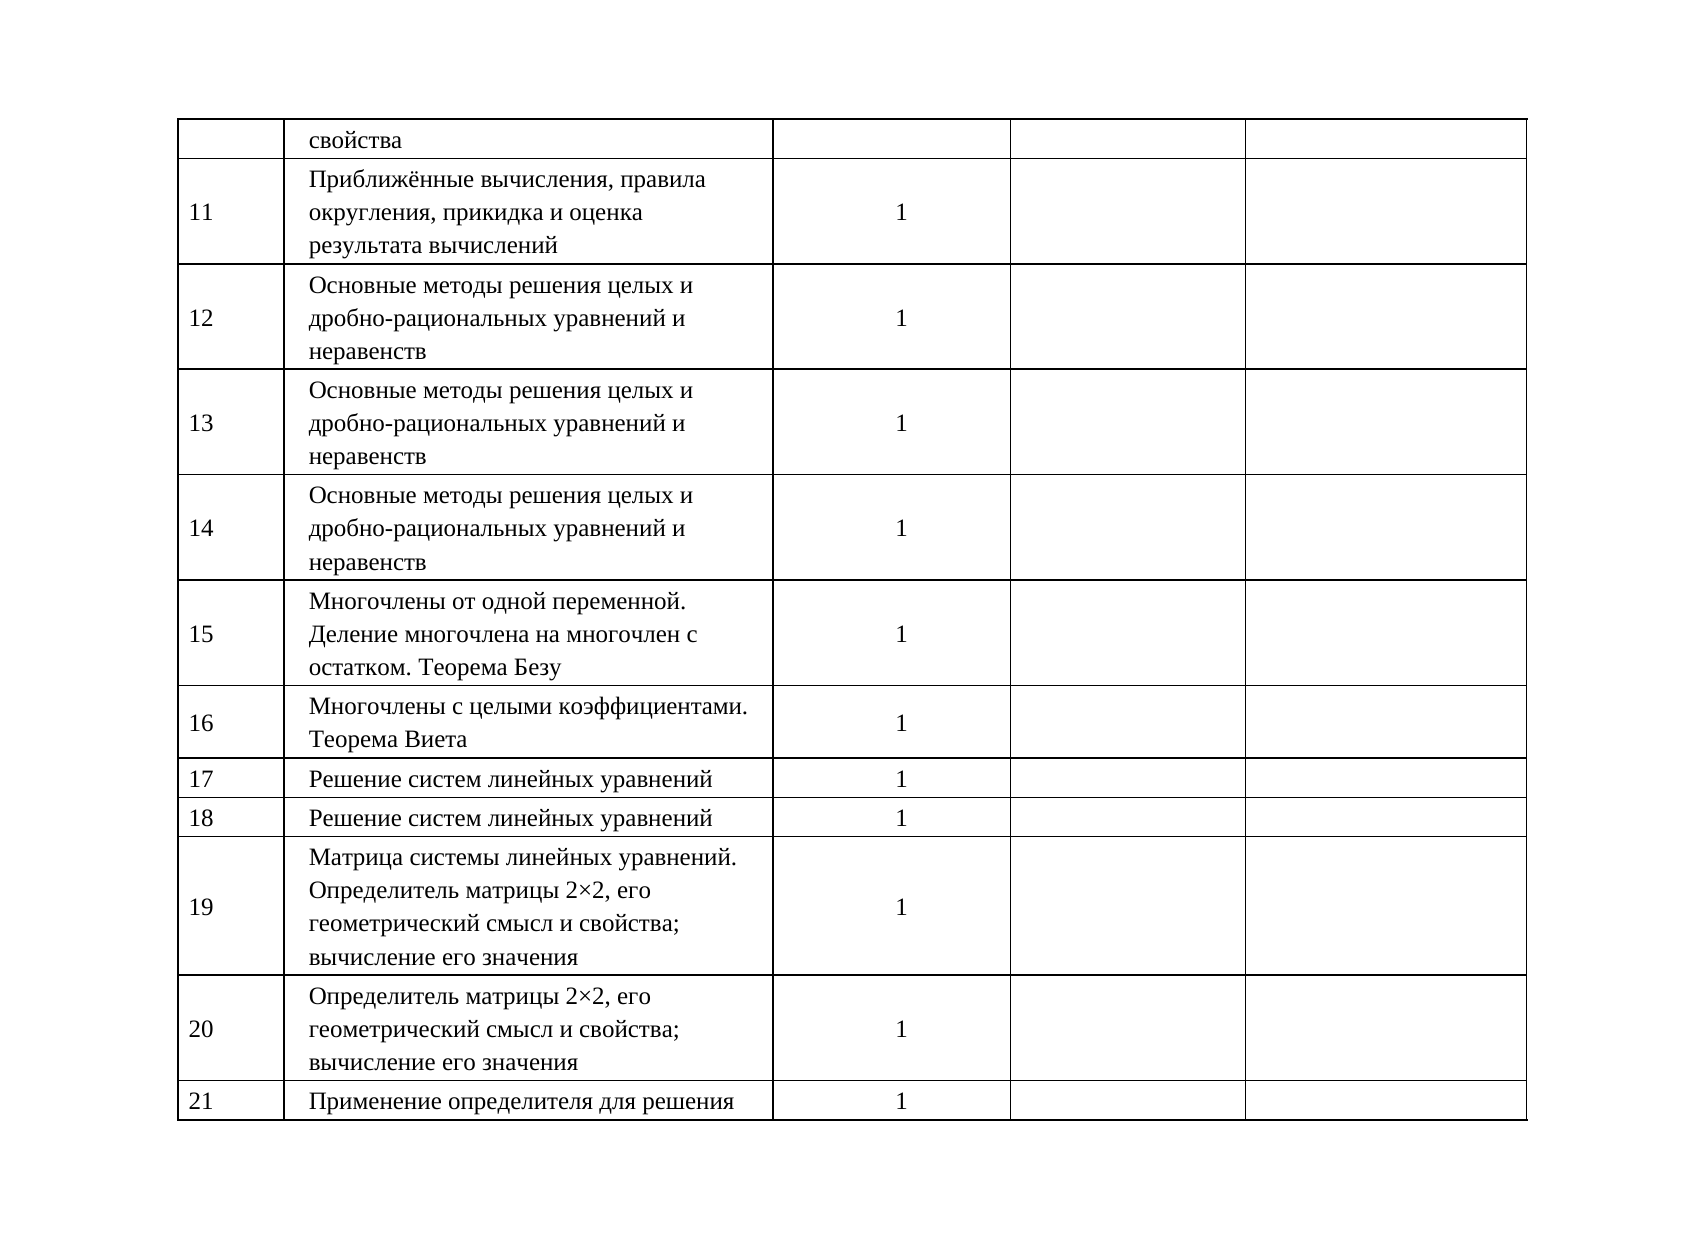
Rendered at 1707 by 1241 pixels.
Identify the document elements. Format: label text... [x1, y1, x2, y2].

table_cell Основные методы решения целых и дробно-рациональных уравнений и неравенств [285, 370, 772, 474]
table_cell [1011, 686, 1245, 757]
table_cell [1246, 475, 1526, 579]
table_cell 19 [179, 837, 283, 974]
table_cell [1011, 370, 1245, 474]
table_cell 1 [774, 581, 1010, 684]
table_cell 11 [179, 159, 283, 263]
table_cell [285, 1081, 772, 1119]
table_cell 15 [179, 581, 283, 684]
table_cell 1 [774, 837, 1010, 974]
table_cell 1 [774, 798, 1010, 836]
table_cell 14 [179, 475, 283, 579]
table_cell 1 [774, 159, 1010, 263]
table_cell Приближённые вычисления, правила округления, прикидка и оценка результата вычислений [285, 159, 772, 263]
table_cell [1246, 798, 1526, 836]
table_cell [1246, 1081, 1526, 1119]
table_cell 1 [774, 686, 1010, 757]
table_cell 10 [179, 120, 283, 157]
table_cell 1 [774, 120, 1010, 157]
table_cell 20 [179, 976, 283, 1079]
table_cell [1246, 120, 1526, 157]
table_cell 1 [774, 759, 1010, 796]
table_cell 21 [179, 1081, 283, 1119]
table_cell 1 [774, 265, 1010, 368]
table_cell [1011, 798, 1245, 836]
table_cell Основные методы решения целых и дробно-рациональных уравнений и неравенств [285, 265, 772, 368]
table_cell [1246, 759, 1526, 796]
table_cell 1 [774, 370, 1010, 474]
table_cell [1011, 120, 1245, 157]
table_cell [1246, 370, 1526, 474]
table_cell [1011, 265, 1245, 368]
table_cell [1011, 837, 1245, 974]
table_cell [1246, 837, 1526, 974]
table_cell [1246, 581, 1526, 684]
table_cell 16 [179, 686, 283, 757]
table_cell 1 [774, 976, 1010, 1079]
table_cell Решение систем линейных уравнений [285, 759, 772, 796]
table_cell 12 [179, 265, 283, 368]
table_cell [1011, 976, 1245, 1079]
table_cell 13 [179, 370, 283, 474]
table_cell [1011, 1081, 1245, 1119]
table_cell Многочлены от одной переменной. Деление многочлена на многочлен с остатком. Теорема Безу [285, 581, 772, 684]
table_cell Матрица системы линейных уравнений. Определитель матрицы 2×2, его геометрический смысл и свойства; вычисление его значения [285, 837, 772, 974]
table_cell 1 [774, 475, 1010, 579]
table_cell Решение систем линейных уравнений [285, 798, 772, 836]
table_cell 1 [774, 1081, 1010, 1119]
table_cell [1011, 159, 1245, 263]
table_cell [1011, 581, 1245, 684]
table_cell Многочлены с целыми коэффициентами. Теорема Виета [285, 686, 772, 757]
table_cell [1246, 976, 1526, 1079]
table_cell [1011, 475, 1245, 579]
table_cell 18 [179, 798, 283, 836]
table_cell [1011, 759, 1245, 796]
table_cell [1246, 159, 1526, 263]
table_cell [1246, 686, 1526, 757]
table_cell Определитель матрицы 2×2, его геометрический смысл и свойства; вычисление его значения [285, 976, 772, 1079]
table_cell [1246, 265, 1526, 368]
table_cell 17 [179, 759, 283, 796]
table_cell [285, 120, 772, 157]
table_cell Основные методы решения целых и дробно-рациональных уравнений и неравенств [285, 475, 772, 579]
